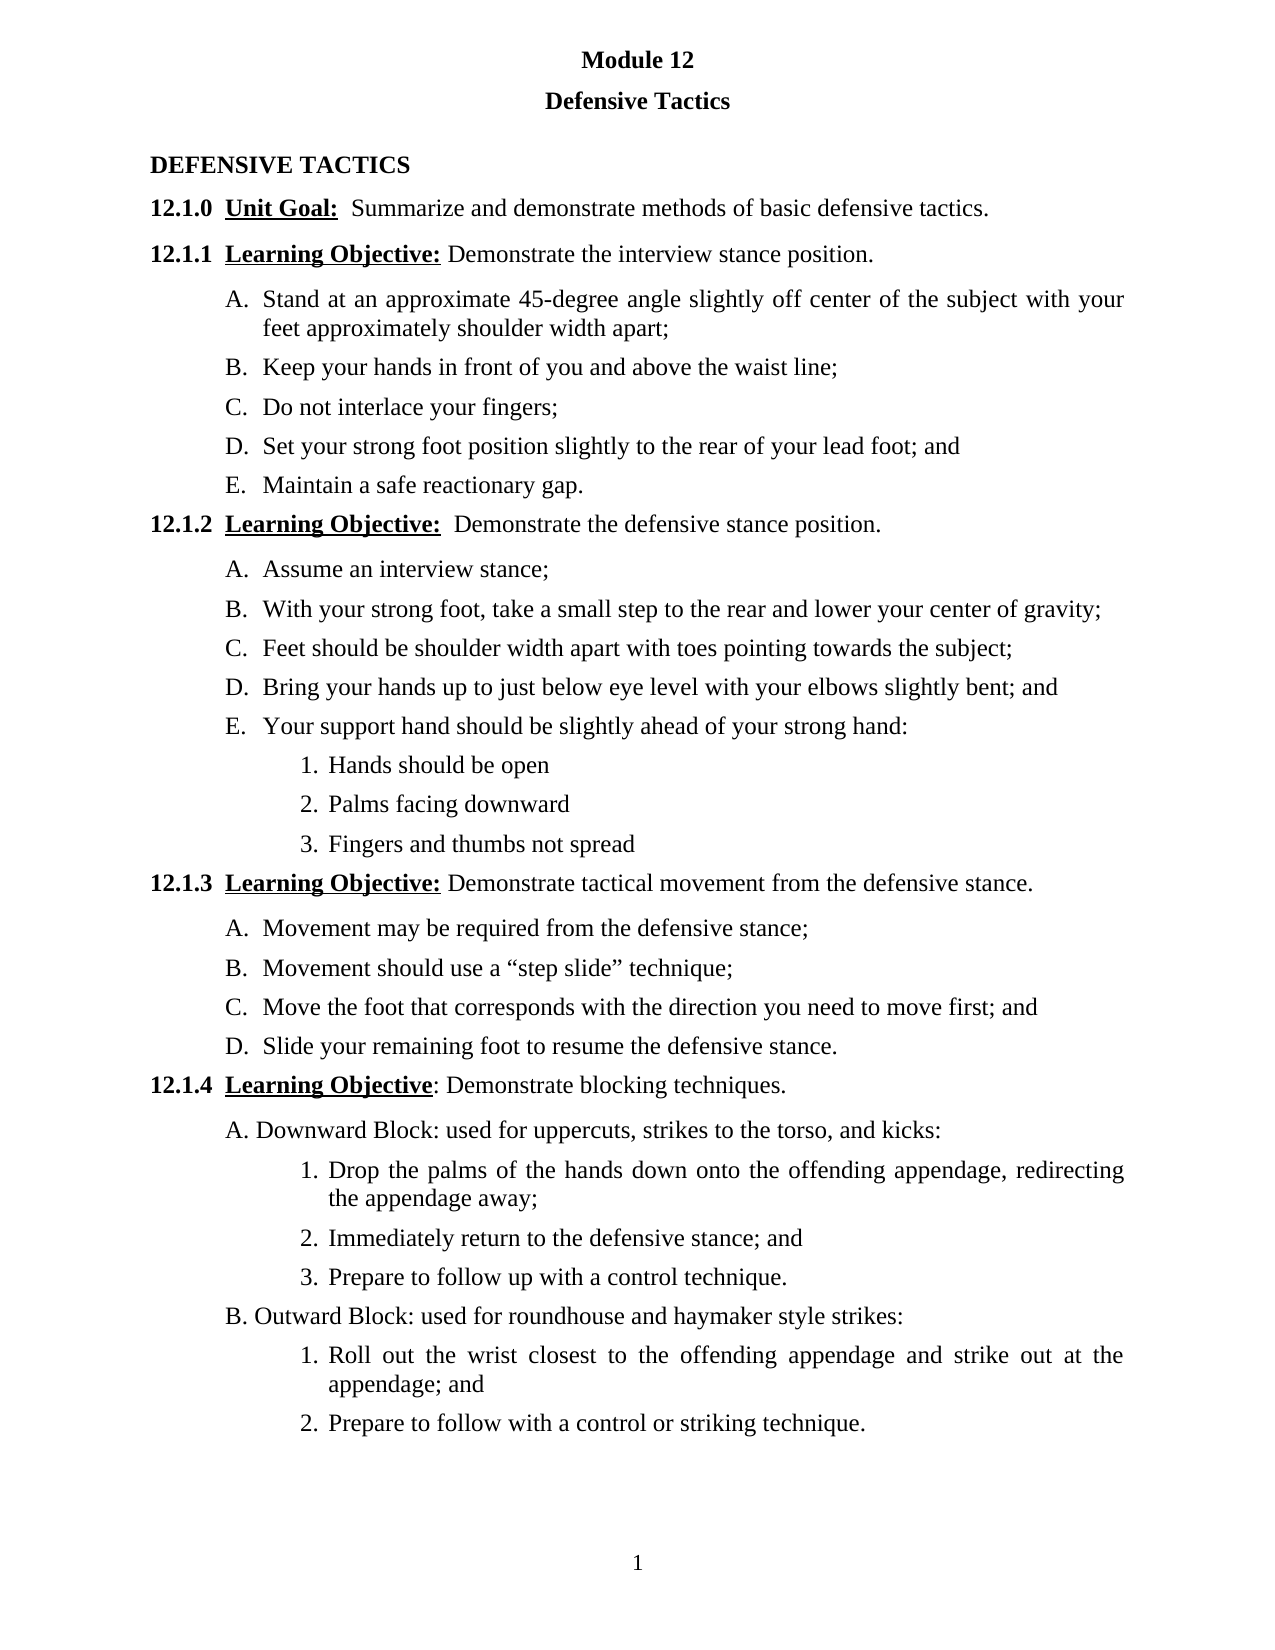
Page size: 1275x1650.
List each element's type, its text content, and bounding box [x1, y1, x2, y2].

list Palms facing downward [300, 789, 1125, 818]
list With your strong foot, take a small step to the rear and lower your center of gravity; [225, 594, 1125, 622]
list Movement may be required from the defensive stance; [225, 913, 1125, 942]
subtitle 12.1.2 Learning Objective: Demonstrate the defensive stance position. [150, 509, 1125, 538]
list Do not interlace your fingers; [225, 392, 1125, 420]
list Roll out the wrist closest to the offending appendage and strike out at the appendage; and [300, 1340, 1125, 1398]
list Immediately return to the defensive stance; and [300, 1223, 1125, 1251]
list Set your strong foot position slightly to the rear of your lead foot; and [225, 431, 1125, 459]
list Movement should use a “step slide” technique; [225, 953, 1125, 981]
subtitle 12.1.1 Learning Objective: Demonstrate the interview stance position. [150, 239, 1125, 268]
list Drop the palms of the hands down onto the offending appendage, redirecting the appendage away; [300, 1155, 1125, 1212]
list Hands should be open [300, 750, 1125, 779]
list Prepare to follow with a control or striking technique. [300, 1408, 1125, 1437]
list Bring your hands up to just below eye level with your elbows slightly bent; and [225, 672, 1125, 701]
list Keep your hands in front of you and above the waist line; [225, 352, 1125, 381]
list Fingers and thumbs not spread [300, 829, 1125, 857]
subtitle 12.1.4 Learning Objective: Demonstrate blocking techniques. [150, 1070, 1125, 1099]
subtitle 12.1.0 Unit Goal: Summarize and demonstrate methods of basic defensive tactics. [150, 193, 1125, 222]
list Stand at an approximate 45-degree angle slightly off center of the subject with your feet approximately shoulder width apart; [225, 284, 1125, 342]
list Maintain a safe reactionary gap. [225, 470, 1125, 499]
list Your support hand should be slightly ahead of your strong hand: [225, 711, 1125, 740]
list Downward Block: used for uppercuts, strikes to the torso, and kicks: [225, 1116, 1125, 1144]
list Outward Block: used for roundhouse and haymaker style strikes: [225, 1301, 1125, 1330]
list Assume an interview stance; [225, 554, 1125, 583]
list Prepare to follow up with a control technique. [300, 1262, 1125, 1291]
list Slide your remaining foot to resume the defensive stance. [225, 1031, 1125, 1060]
list Move the foot that corresponds with the direction you need to move first; and [225, 992, 1125, 1021]
subtitle 12.1.3 Learning Objective: Demonstrate tactical movement from the defensive stance. [150, 868, 1125, 897]
list Feet should be shoulder width apart with toes pointing towards the subject; [225, 633, 1125, 662]
subtitle DEFENSIVE TACTICS [150, 150, 1125, 179]
